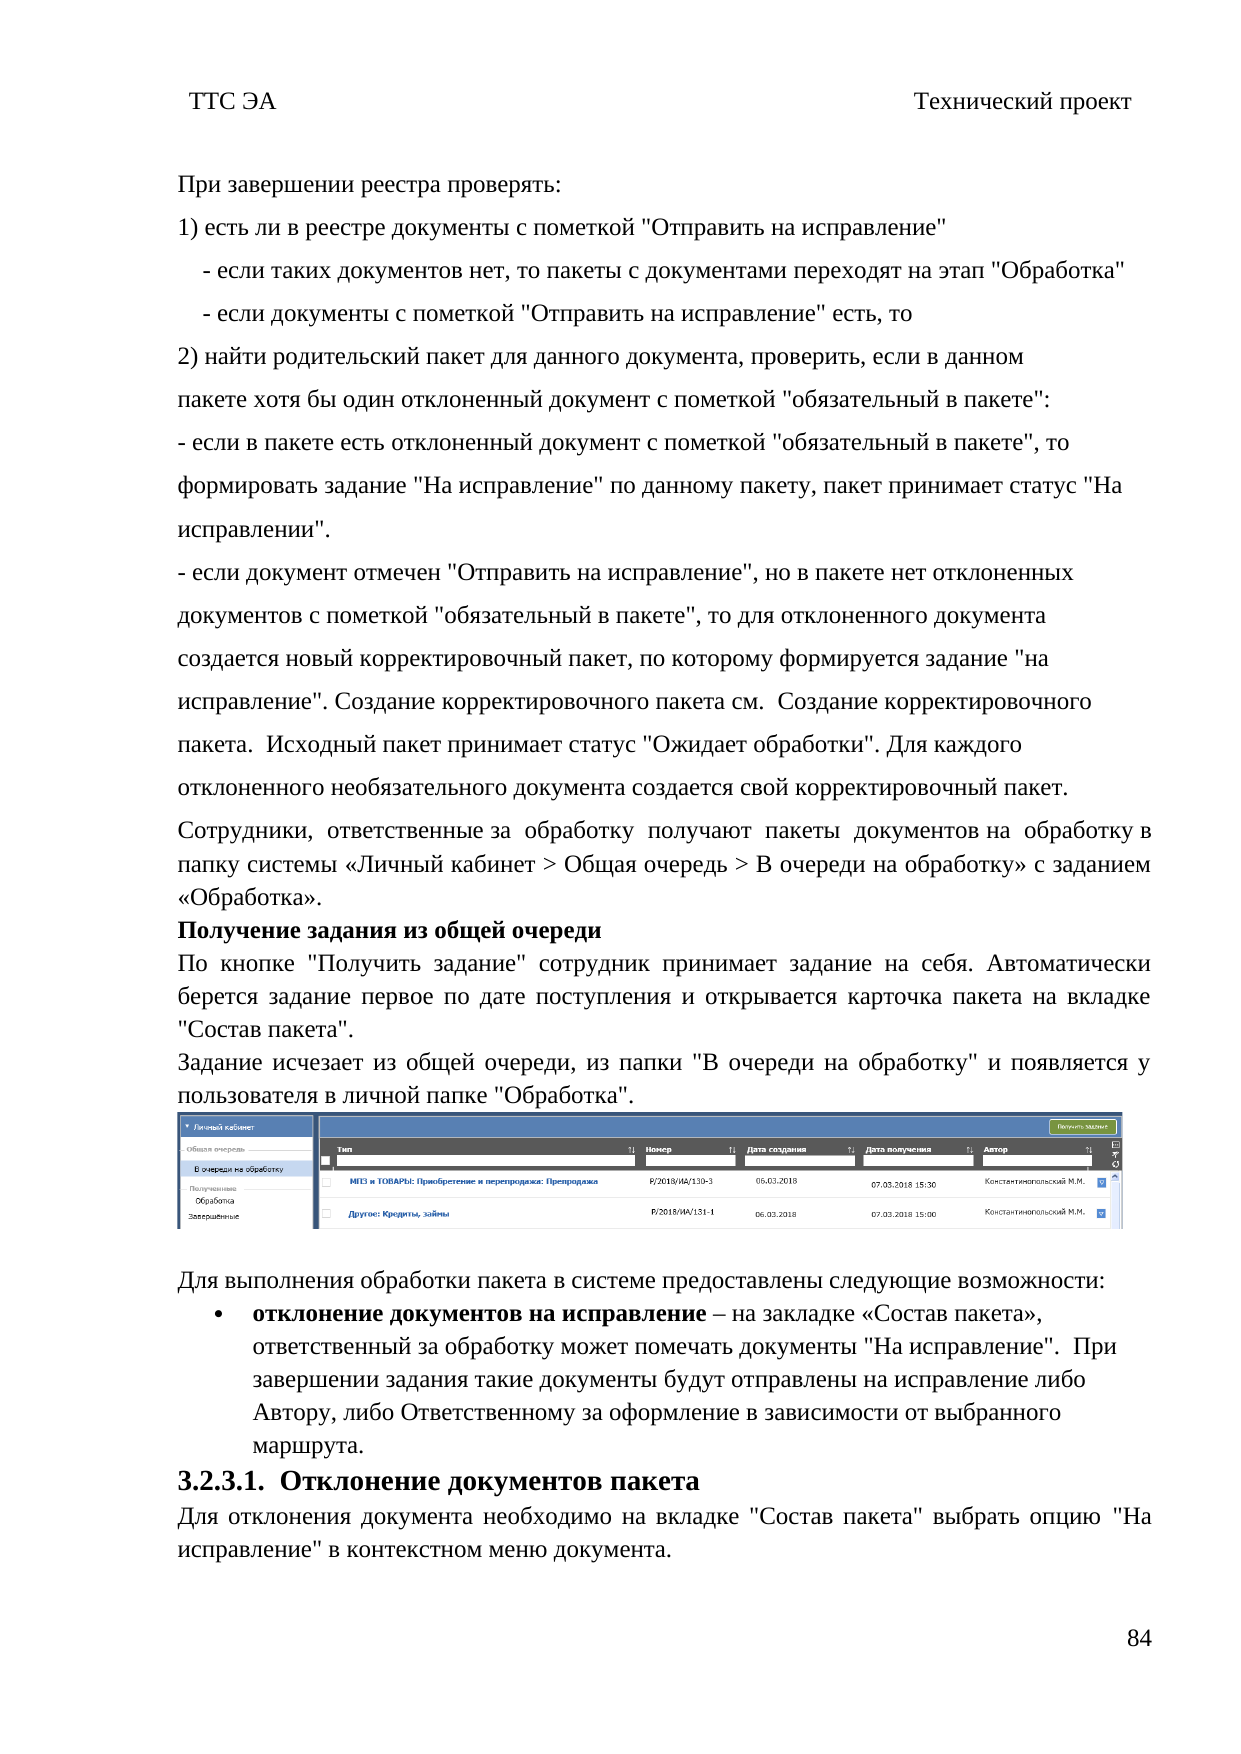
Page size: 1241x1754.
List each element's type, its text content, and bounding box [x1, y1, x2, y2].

subtitle 3.2.3.1. Отклонение документов пакета [177, 1463, 1152, 1496]
text Сотрудники, ответственные за обработку получают пакеты документов на обработку в папку системы «Личный кабинет > Общая очередь > В очереди на обработку» с заданием «Обработка». [177, 816, 1152, 910]
text Задание исчезает из общей очереди, из папки "В очереди на обработку" и появляется у пользователя в личной папке "Обработка". [177, 1047, 1152, 1108]
text Для отклонения документа необходимо на вкладке "Состав пакета" выбрать опцию "На исправление" в контекстном меню документа. [177, 1501, 1152, 1563]
text Получение задания из общей очереди [177, 915, 1152, 943]
text Для выполнения обработки пакета в системе предоставлены следующие возможности: [177, 1265, 1152, 1293]
text По кнопке "Получить задание" сотрудник принимает задание на себя. Автоматически берется задание первое по дате поступления и открывается карточка пакета на вкладке "Состав пакета". [177, 948, 1152, 1042]
text - если таких документов нет, то пакеты с документами переходят на этап "Обработка" [177, 255, 1152, 284]
list отклонение документов на исправление – на закладке «Состав пакета», ответственный за обработку может помечать документы "На исправление". При завершении задания такие документы будут отправлены на исправление либо Автору, либо Ответственному за оформление в зависимости от выбранного маршрута. [215, 1298, 1152, 1458]
text 2) найти родительский пакет для данного документа, проверить, если в данном пакете хотя бы один отклоненный документ с пометкой "обязательный в пакете": [177, 341, 1152, 413]
text - если документ отмечен "Отправить на исправление", но в пакете нет отклоненных документов с пометкой "обязательный в пакете", то для отклоненного документа создается новый корректировочный пакет, по которому формируется задание "на исправление". Создание корректировочного пакета см. Создание корректировочного пакета. Исходный пакет принимает статус "Ожидает обработки". Для каждого отклоненного необязательного документа создается свой корректировочный пакет. [177, 557, 1152, 801]
picture [177, 1112, 1123, 1229]
text При завершении реестра проверять: 1) есть ли в реестре документы с пометкой "Отправить на исправление" [177, 169, 1152, 241]
text - если в пакете есть отклоненный документ с пометкой "обязательный в пакете", то формировать задание "На исправление" по данному пакету, пакет принимает статус "На исправлении". [177, 427, 1152, 542]
text - если документы с пометкой "Отправить на исправление" есть, то [177, 298, 1152, 327]
